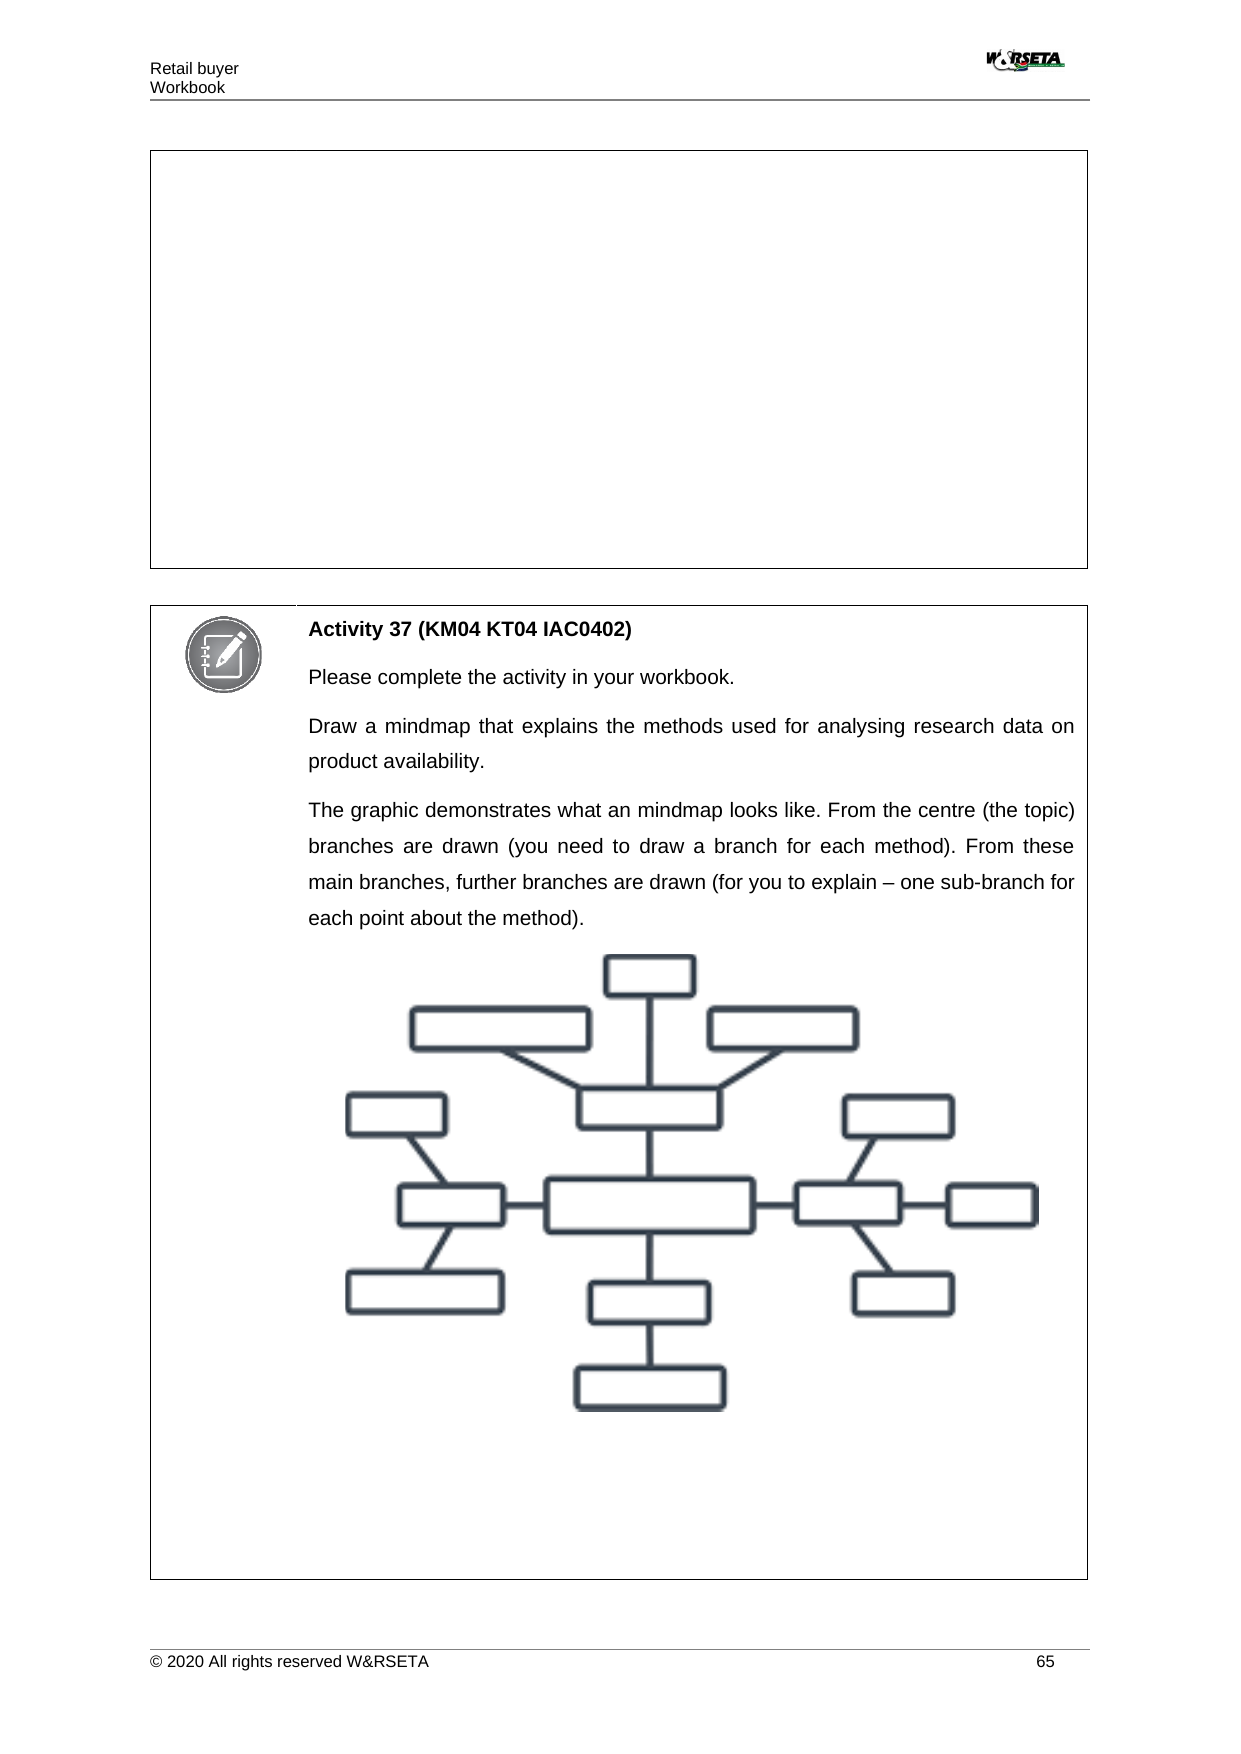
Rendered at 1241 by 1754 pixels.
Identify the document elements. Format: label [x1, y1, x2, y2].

picture [345, 954, 1039, 1412]
table_header [297, 151, 1087, 568]
table_header [151, 151, 296, 568]
picture [185, 616, 262, 693]
table_header [151, 606, 296, 1579]
picture [986, 49, 1065, 72]
table_header [297, 606, 1087, 1579]
